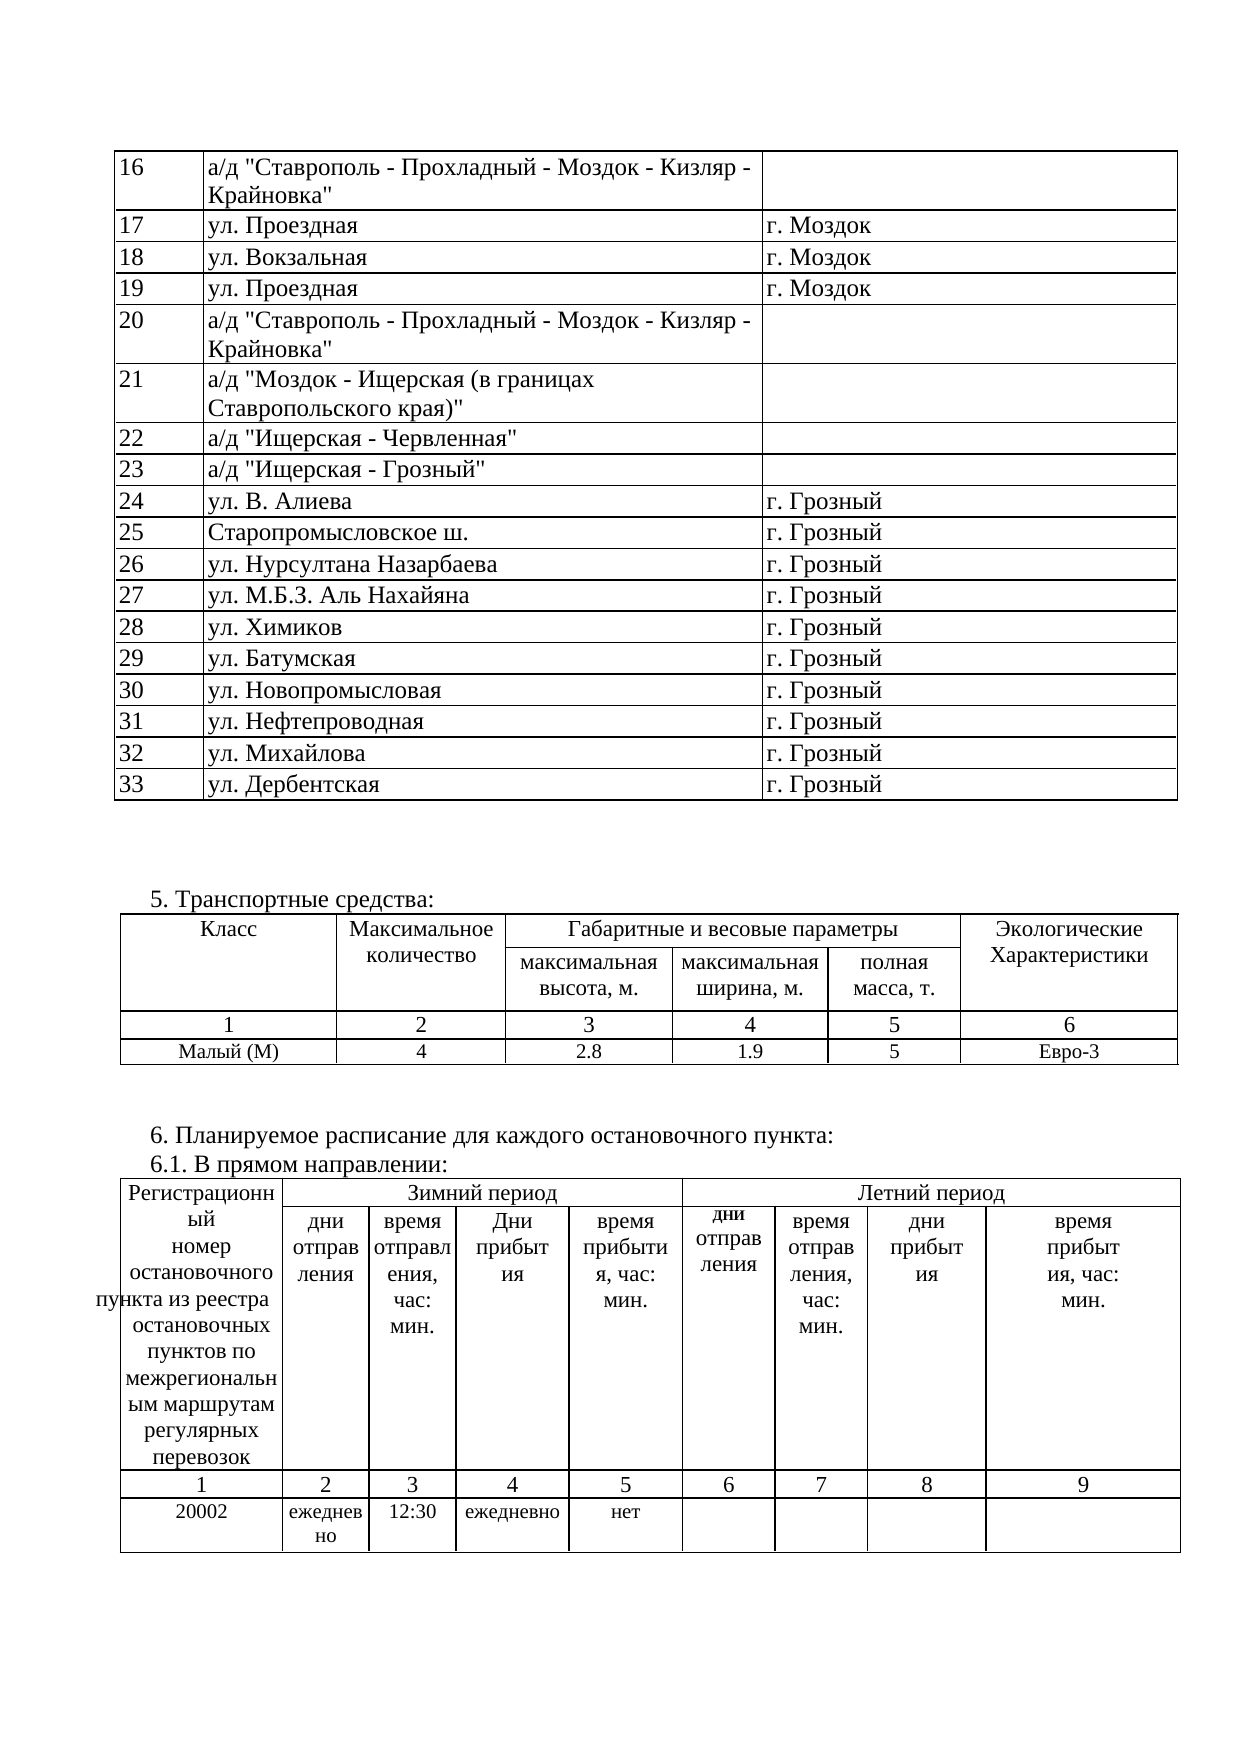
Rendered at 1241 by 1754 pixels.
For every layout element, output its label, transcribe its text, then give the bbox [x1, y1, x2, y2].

table_cell [763, 152, 1177, 209]
table_cell г. Грозный [763, 610, 1177, 642]
table_cell дни отправ ления [283, 1207, 368, 1469]
table_cell максимальная ширина, м. [673, 948, 827, 1010]
table_cell ул. Химиков [204, 612, 762, 642]
table_cell ул. Проездная [204, 274, 762, 303]
table_cell ежедневно [283, 1499, 368, 1551]
table_cell 3 [506, 1012, 672, 1038]
table_cell 29 [115, 643, 203, 673]
table_cell ул. Проездная [204, 211, 762, 241]
table_cell 5 [570, 1471, 682, 1497]
table_cell [987, 1499, 1180, 1551]
table_cell г. Грозный [763, 705, 1177, 736]
table_cell время отправ ления, час: мин. [776, 1207, 867, 1469]
table_cell г. Моздок [763, 272, 1177, 303]
table_cell 4 [457, 1471, 568, 1497]
table_cell г. Грозный [763, 736, 1177, 768]
table_cell максимальная высота, м. [506, 948, 672, 1010]
table_cell 1.9 [673, 1040, 827, 1063]
table_cell 20 [115, 305, 203, 362]
table_cell 22 [115, 423, 203, 453]
table_cell 30 [115, 674, 203, 705]
table_cell г. Грозный [763, 516, 1177, 547]
table_cell 2 [337, 1012, 505, 1038]
table_cell 7 [776, 1471, 867, 1497]
table_cell 2 [283, 1471, 368, 1497]
table_cell [683, 1499, 774, 1551]
table_cell 33 [115, 769, 203, 799]
table_cell ул. Батумская [204, 643, 762, 673]
table_cell 6 [961, 1012, 1177, 1038]
table_cell а/д "Ставрополь - Прохладный - Моздок - Кизляр - Крайновка" [204, 305, 762, 362]
table_cell 1 [121, 1012, 336, 1038]
table_cell г. Грозный [763, 768, 1177, 799]
table_cell 18 [115, 242, 203, 272]
table_cell полная масса, т. [829, 948, 960, 1010]
table_cell ежедневно [457, 1499, 568, 1551]
table_cell [776, 1499, 867, 1551]
table_cell г. Грозный [763, 548, 1177, 579]
table_cell 12:30 [370, 1499, 455, 1551]
table_cell дни прибыт ия [868, 1207, 985, 1469]
table_cell 4 [337, 1040, 505, 1063]
table_cell [868, 1499, 985, 1551]
table_cell Малый (М) [121, 1040, 336, 1063]
table_header Класс [121, 915, 336, 1010]
table_cell 6 [683, 1471, 774, 1497]
table_cell Старопромысловское ш. [204, 518, 762, 547]
table_cell г. Грозный [763, 485, 1177, 516]
table_cell а/д "Ищерская - Грозный" [204, 455, 762, 484]
table_cell [763, 453, 1177, 484]
table_cell 5 [829, 1012, 960, 1038]
table_cell время прибыти я, час: мин. [570, 1207, 682, 1469]
table_cell а/д "Моздок - Ищерская (в границах Ставропольского края)" [204, 364, 762, 422]
table_cell 25 [115, 517, 203, 547]
table_cell ул. Михайлова [204, 738, 762, 768]
table_cell 24 [115, 486, 203, 516]
text 6.1. В прямом направлении: [150, 1149, 1090, 1178]
table_cell г. Грозный [763, 673, 1177, 705]
table_cell г. Грозный [763, 642, 1177, 673]
table_cell время отправл ения, час: мин. [370, 1207, 455, 1469]
table_cell [763, 422, 1177, 453]
table_cell нет [570, 1499, 682, 1551]
table_header Максимальное количество [337, 915, 505, 1010]
table_header Экологические Характеристики [961, 915, 1177, 1010]
table_cell 2.8 [506, 1040, 672, 1063]
table_cell [763, 304, 1177, 362]
table_cell г. Грозный [763, 579, 1177, 610]
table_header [121, 1179, 282, 1469]
table_cell ул. Нурсултана Назарбаева [204, 549, 762, 579]
table_cell 3 [370, 1471, 455, 1497]
table_cell 9 [987, 1471, 1180, 1497]
table_cell 17 [115, 210, 203, 241]
text 6. Планируемое расписание для каждого остановочного пункта: [150, 1120, 1090, 1149]
table_cell ул. Нефтепроводная [204, 706, 762, 736]
table_cell ул. Дербентская [204, 769, 762, 799]
table_cell 16 [115, 152, 203, 209]
table_cell ул. Новопромысловая [204, 675, 762, 705]
table_cell 32 [115, 737, 203, 768]
table_cell 31 [115, 706, 203, 736]
table_cell 28 [115, 611, 203, 642]
table_cell 26 [115, 549, 203, 579]
table_header Зимний период [283, 1179, 682, 1206]
table_cell ул. Вокзальная [204, 242, 762, 272]
table_cell г. Моздок [763, 241, 1177, 272]
table_cell ул. В. Алиева [204, 486, 762, 516]
table_cell 23 [115, 454, 203, 484]
table_cell 19 [115, 273, 203, 303]
table_cell 8 [868, 1471, 985, 1497]
table_cell а/д "Ставрополь - Прохладный - Моздок - Кизляр - Крайновка" [204, 152, 762, 209]
table_cell г. Моздок [763, 209, 1177, 241]
table_cell 27 [115, 580, 203, 610]
table_cell Дни прибыт ия [457, 1207, 568, 1469]
table_cell Евро-3 [961, 1040, 1177, 1063]
table_cell [763, 363, 1177, 422]
table_header Габаритные и весовые параметры [506, 915, 960, 947]
text 5. Транспортные средства: [150, 884, 1090, 913]
table_cell 21 [115, 364, 203, 422]
table_cell ул. М.Б.З. Аль Нахайяна [204, 581, 762, 610]
table_cell время прибыт ия, час: мин. [987, 1207, 1180, 1469]
table_cell 5 [829, 1040, 960, 1063]
table_header Летний период [683, 1179, 1180, 1206]
table_cell 20002 [121, 1499, 282, 1551]
table_cell ДНИ отправ ления [683, 1207, 774, 1469]
table_cell 4 [673, 1012, 827, 1038]
table_cell а/д "Ищерская - Червленная" [204, 423, 762, 453]
table_cell 1 [121, 1471, 282, 1497]
